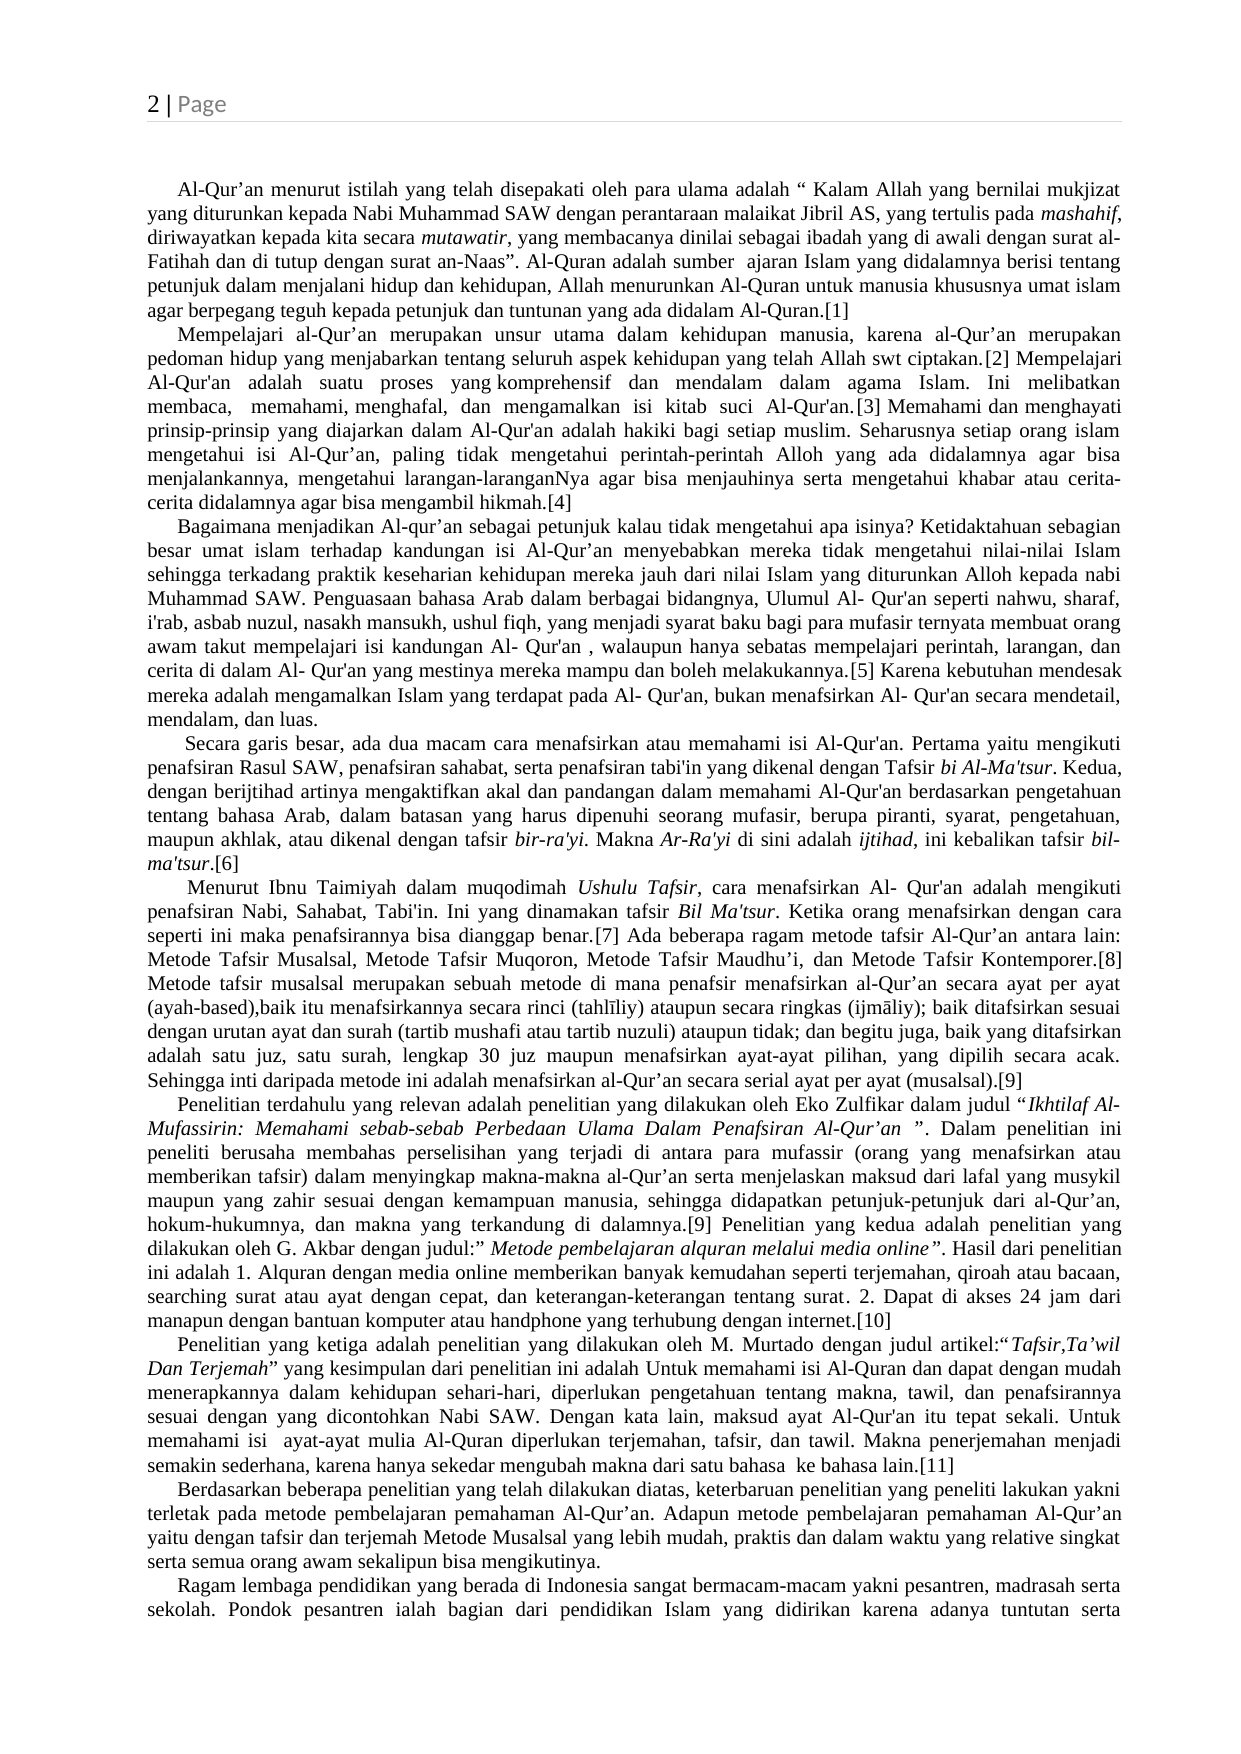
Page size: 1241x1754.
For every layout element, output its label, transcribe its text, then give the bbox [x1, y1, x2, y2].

text Al-Qur’an menurut istilah yang telah disepakati oleh para ulama adalah “ Kalam Allah yang bernilai mukjizat yang diturunkan kepada Nabi Muhammad SAW dengan perantaraan malaikat Jibril AS, yang tertulis pada mashahif, diriwayatkan kepada kita secara mutawatir, yang membacanya dinilai sebagai ibadah yang di awali dengan surat al-Fatihah dan di tutup dengan surat an-Naas”. Al-Quran adalah sumber ajaran Islam yang didalamnya berisi tentang petunjuk dalam menjalani hidup dan kehidupan, Allah menurunkan Al-Quran untuk manusia khususnya umat islam agar berpegang teguh kepada petunjuk dan tuntunan yang ada didalam Al-Quran.[1] [147, 177, 1122, 322]
text Penelitian yang ketiga adalah penelitian yang dilakukan oleh M. Murtado dengan judul artikel:“Tafsir,Ta’wil Dan Terjemah” yang kesimpulan dari penelitian ini adalah Untuk memahami isi Al-Quran dan dapat dengan mudah menerapkannya dalam kehidupan sehari-hari, diperlukan pengetahuan tentang makna, tawil, dan penafsirannya sesuai dengan yang dicontohkan Nabi SAW. Dengan kata lain, maksud ayat Al-Qur'an itu tepat sekali. Untuk memahami isi ayat-ayat mulia Al-Quran diperlukan terjemahan, tafsir, dan tawil. Makna penerjemahan menjadi semakin sederhana, karena hanya sekedar mengubah makna dari satu bahasa ke bahasa lain.[11] [147, 1332, 1122, 1477]
text Penelitian terdahulu yang relevan adalah penelitian yang dilakukan oleh Eko Zulfikar dalam judul “Ikhtilaf Al-Mufassirin: Memahami sebab-sebab Perbedaan Ulama Dalam Penafsiran Al-Qur’an ”. Dalam penelitian ini peneliti berusaha membahas perselisihan yang terjadi di antara para mufassir (orang yang menafsirkan atau memberikan tafsir) dalam menyingkap makna-makna al-Qur’an serta menjelaskan maksud dari lafal yang musykil maupun yang zahir sesuai dengan kemampuan manusia, sehingga didapatkan petunjuk-petunjuk dari al-Qur’an, hokum-hukumnya, dan makna yang terkandung di dalamnya.[9] Penelitian yang kedua adalah penelitian yang dilakukan oleh G. Akbar dengan judul:” Metode pembelajaran alquran melalui media online”. Hasil dari penelitian ini adalah 1. Alquran dengan media online memberikan banyak kemudahan seperti terjemahan, qiroah atau bacaan, searching surat atau ayat dengan cepat, dan keterangan-keterangan tentang surat. 2. Dapat di akses 24 jam dari manapun dengan bantuan komputer atau handphone yang terhubung dengan internet.[10] [147, 1092, 1122, 1332]
text Mempelajari al-Qur’an merupakan unsur utama dalam kehidupan manusia, karena al-Qur’an merupakan pedoman hidup yang menjabarkan tentang seluruh aspek kehidupan yang telah Allah swt ciptakan.[2] Mempelajari Al-Qur'an adalah suatu proses yang komprehensif dan mendalam dalam agama Islam. Ini melibatkan membaca, memahami, menghafal, dan mengamalkan isi kitab suci Al-Qur'an.[3] Memahami dan menghayati prinsip-prinsip yang diajarkan dalam Al-Qur'an adalah hakiki bagi setiap muslim. Seharusnya setiap orang islam mengetahui isi Al-Qur’an, paling tidak mengetahui perintah-perintah Alloh yang ada didalamnya agar bisa menjalankannya, mengetahui larangan-laranganNya agar bisa menjauhinya serta mengetahui khabar atau cerita-cerita didalamnya agar bisa mengambil hikmah.[4] [147, 322, 1122, 514]
text Menurut Ibnu Taimiyah dalam muqodimah Ushulu Tafsir, cara menafsirkan Al- Qur'an adalah mengikuti penafsiran Nabi, Sahabat, Tabi'in. Ini yang dinamakan tafsir Bil Ma'tsur. Ketika orang menafsirkan dengan cara seperti ini maka penafsirannya bisa dianggap benar.[7] Ada beberapa ragam metode tafsir Al-Qur’an antara lain: Metode Tafsir Musalsal, Metode Tafsir Muqoron, Metode Tafsir Maudhu’i, dan Metode Tafsir Kontemporer.[8] Metode tafsir musalsal merupakan sebuah metode di mana penafsir menafsirkan al-Qur’an secara ayat per ayat (ayah-based),baik itu menafsirkannya secara rinci (tahlīliy) ataupun secara ringkas (ijmāliy); baik ditafsirkan sesuai dengan urutan ayat dan surah (tartib mushafi atau tartib nuzuli) ataupun tidak; dan begitu juga, baik yang ditafsirkan adalah satu juz, satu surah, lengkap 30 juz maupun menafsirkan ayat-ayat pilihan, yang dipilih secara acak. Sehingga inti daripada metode ini adalah menafsirkan al-Qur’an secara serial ayat per ayat (musalsal).[9] [147, 875, 1122, 1092]
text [147, 1573, 1122, 1621]
text Bagaimana menjadikan Al-qur’an sebagai petunjuk kalau tidak mengetahui apa isinya? Ketidaktahuan sebagian besar umat islam terhadap kandungan isi Al-Qur’an menyebabkan mereka tidak mengetahui nilai-nilai Islam sehingga terkadang praktik keseharian kehidupan mereka jauh dari nilai Islam yang diturunkan Alloh kepada nabi Muhammad SAW. Penguasaan bahasa Arab dalam berbagai bidangnya, Ulumul Al- Qur'an seperti nahwu, sharaf, i'rab, asbab nuzul, nasakh mansukh, ushul fiqh, yang menjadi syarat baku bagi para mufasir ternyata membuat orang awam takut mempelajari isi kandungan Al- Qur'an , walaupun hanya sebatas mempelajari perintah, larangan, dan cerita di dalam Al- Qur'an yang mestinya mereka mampu dan boleh melakukannya.[5] Karena kebutuhan mendesak mereka adalah mengamalkan Islam yang terdapat pada Al- Qur'an, bukan menafsirkan Al- Qur'an secara mendetail, mendalam, dan luas. [147, 514, 1122, 731]
text Secara garis besar, ada dua macam cara menafsirkan atau memahami isi Al-Qur'an. Pertama yaitu mengikuti penafsiran Rasul SAW, penafsiran sahabat, serta penafsiran tabi'in yang dikenal dengan Tafsir bi Al-Ma'tsur. Kedua, dengan berijtihad artinya mengaktifkan akal dan pandangan dalam memahami Al-Qur'an berdasarkan pengetahuan tentang bahasa Arab, dalam batasan yang harus dipenuhi seorang mufasir, berupa piranti, syarat, pengetahuan, maupun akhlak, atau dikenal dengan tafsir bir-ra'yi. Makna Ar-Ra'yi di sini adalah ijtihad, ini kebalikan tafsir bil-ma'tsur.[6] [147, 731, 1122, 875]
text Berdasarkan beberapa penelitian yang telah dilakukan diatas, keterbaruan penelitian yang peneliti lakukan yakni terletak pada metode pembelajaran pemahaman Al-Qur’an. Adapun metode pembelajaran pemahaman Al-Qur’an yaitu dengan tafsir dan terjemah Metode Musalsal yang lebih mudah, praktis dan dalam waktu yang relative singkat serta semua orang awam sekalipun bisa mengikutinya. [147, 1477, 1122, 1573]
